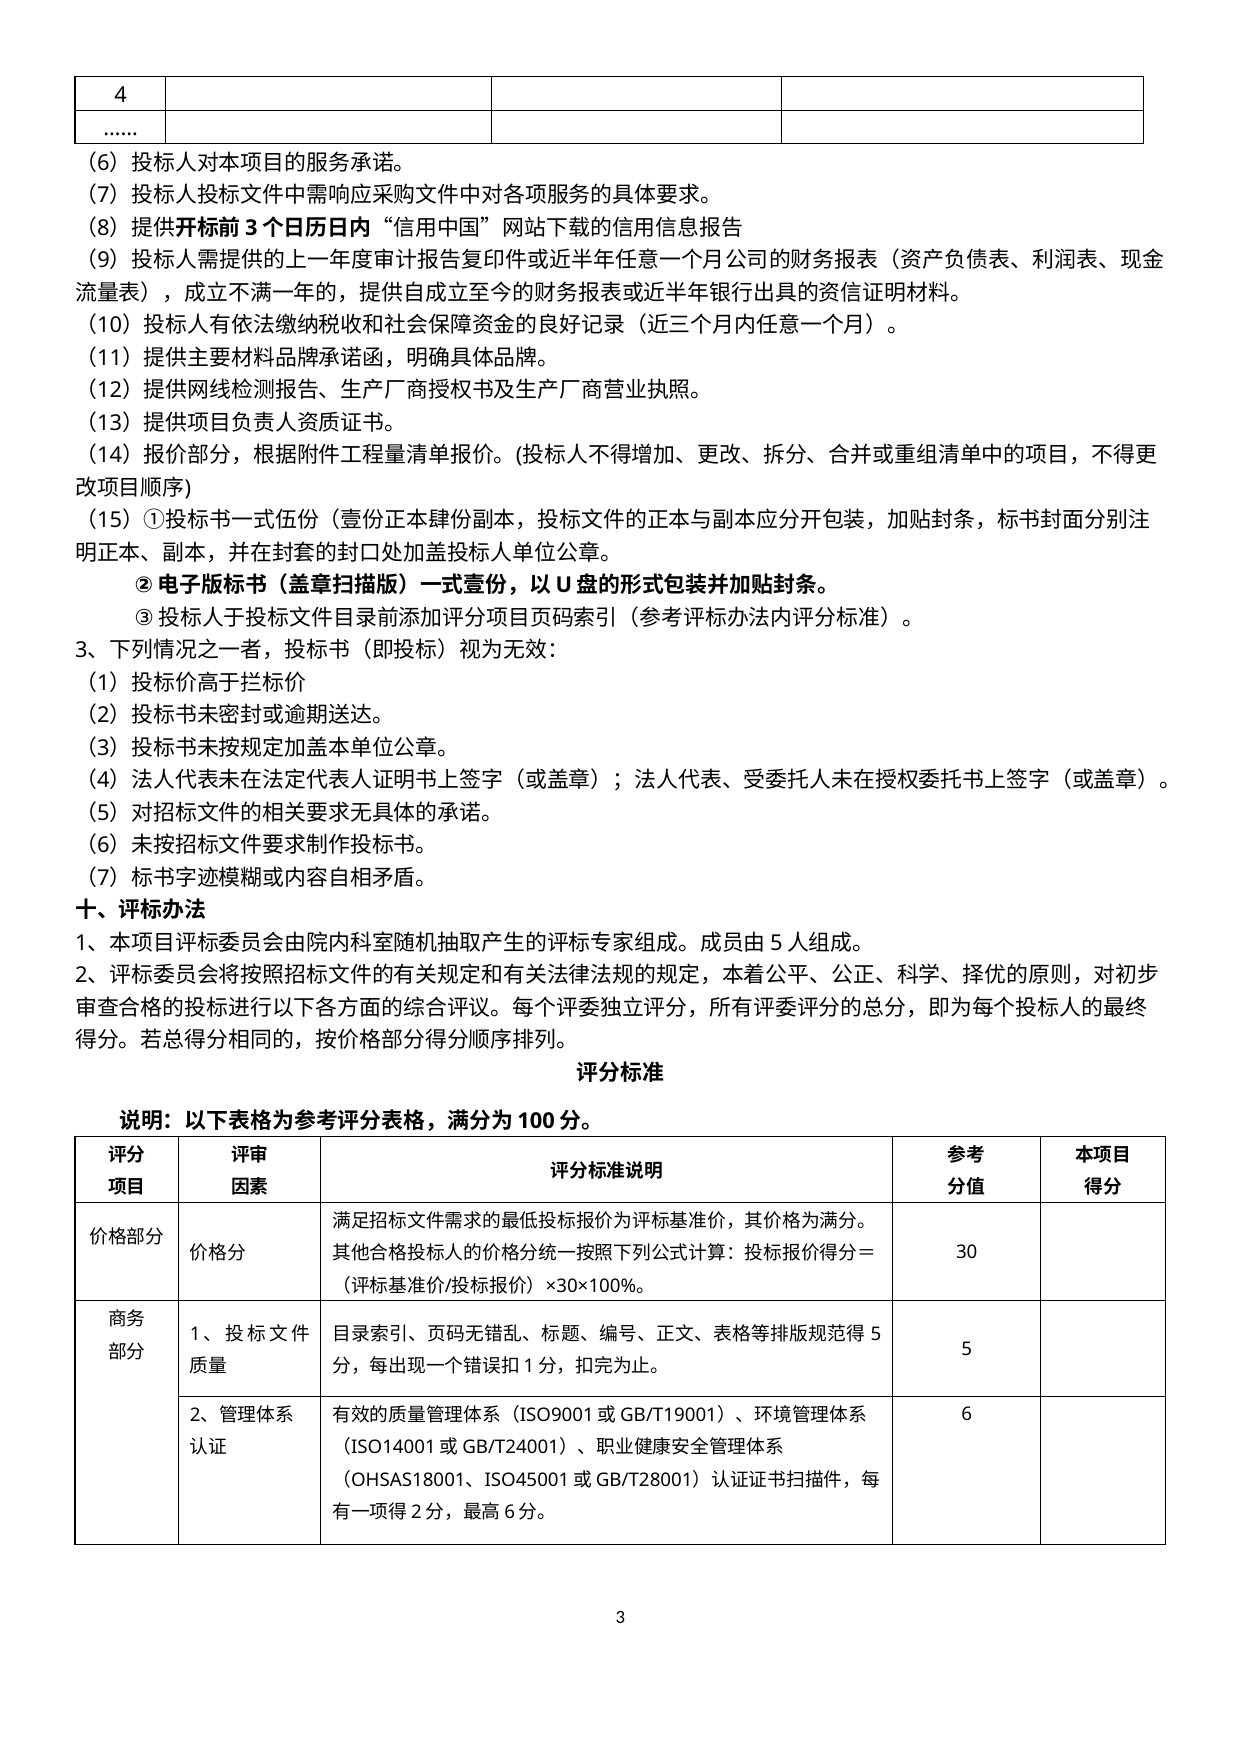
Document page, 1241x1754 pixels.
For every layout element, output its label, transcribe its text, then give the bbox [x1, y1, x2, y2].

table_cell [782, 111, 1143, 143]
text （3）投标书未按规定加盖本单位公章。 [75, 729, 1165, 762]
table_cell [166, 111, 491, 143]
text （6）投标人对本项目的服务承诺。 [75, 144, 1165, 177]
text （6）未按招标文件要求制作投标书。 [75, 827, 1165, 859]
table_cell 目录索引、页码无错乱、标题、编号、正文、表格等排版规范得5分，每出现一个错误扣1分，扣完为止。 [321, 1301, 892, 1396]
text （7）投标人投标文件中需响应采购文件中对各项服务的具体要求。 [75, 177, 1165, 209]
table_cell [492, 111, 781, 143]
text 评分标准 [75, 1054, 1165, 1087]
text 说明：以下表格为参考评分表格，满分为100分。 [75, 1103, 1165, 1136]
table_cell 2、管理体系认证 [179, 1397, 320, 1544]
table_cell 价格分 [179, 1203, 320, 1300]
table_cell [1041, 1203, 1165, 1300]
table_cell 价格部分 [76, 1203, 178, 1300]
text （2）投标书未密封或逾期送达。 [75, 697, 1165, 729]
text （12）提供网线检测报告、生产厂商授权书及生产厂商营业执照。 [75, 372, 1165, 404]
text （9）投标人需提供的上一年度审计报告复印件或近半年任意一个月公司的财务报表（资产负债表、利润表、现金流量表），成立不满一年的，提供自成立至今的财务报表或近半年银行出具的资信证明材料。 [75, 242, 1165, 307]
text 1、本项目评标委员会由院内科室随机抽取产生的评标专家组成。成员由5人组成。 [75, 924, 1165, 957]
text （1）投标价高于拦标价 [75, 664, 1165, 697]
text （8）提供开标前3个日历日内“信用中国”网站下载的信用信息报告 [75, 209, 1165, 242]
text （10）投标人有依法缴纳税收和社会保障资金的良好记录（近三个月内任意一个月）。 [75, 307, 1165, 339]
text （4）法人代表未在法定代表人证明书上签字（或盖章）；法人代表、受委托人未在授权委托书上签字（或盖章）。 [75, 762, 1165, 794]
table_cell 30 [893, 1203, 1040, 1300]
table_cell …… [76, 111, 165, 143]
table_cell 商务 部分 [76, 1301, 178, 1544]
table_cell 5 [893, 1301, 1040, 1396]
table_cell 1、投标文件质量 [179, 1301, 320, 1396]
table_cell [492, 77, 781, 110]
text （11）提供主要材料品牌承诺函，明确具体品牌。 [75, 339, 1165, 372]
text （13）提供项目负责人资质证书。 [75, 404, 1165, 437]
text （14）报价部分，根据附件工程量清单报价。(投标人不得增加、更改、拆分、合并或重组清单中的项目，不得更改项目顺序) [75, 437, 1165, 502]
text ②电子版标书（盖章扫描版）一式壹份，以U盘的形式包装并加贴封条。 [75, 567, 1165, 599]
table_cell 有效的质量管理体系（ISO9001或GB/T19001）、环境管理体系（ISO14001或GB/T24001）、职业健康安全管理体系（OHSAS18001、ISO45001或GB/T28001）认证证书扫描件，每有一项得2分，最高6分。 [321, 1397, 892, 1544]
table_cell [1041, 1301, 1165, 1396]
table_header 评审 因素 [179, 1137, 320, 1202]
table_header 参考 分值 [893, 1137, 1040, 1202]
text ③投标人于投标文件目录前添加评分项目页码索引（参考评标办法内评分标准）。 [75, 599, 1165, 632]
text （15）①投标书一式伍份（壹份正本肆份副本，投标文件的正本与副本应分开包装，加贴封条，标书封面分别注明正本、副本，并在封套的封口处加盖投标人单位公章。 [75, 502, 1165, 567]
table_header 评分 项目 [76, 1137, 178, 1202]
table_header 评分标准说明 [321, 1137, 892, 1202]
table_cell 4 [76, 77, 165, 110]
table_cell [782, 77, 1143, 110]
table_header 本项目 得分 [1041, 1137, 1165, 1202]
table_cell [1041, 1397, 1165, 1544]
table_cell 满足招标文件需求的最低投标报价为评标基准价，其价格为满分。其他合格投标人的价格分统一按照下列公式计算：投标报价得分＝（评标基准价/投标报价）×30×100%。 [321, 1203, 892, 1300]
table_cell [166, 77, 491, 110]
text 2、评标委员会将按照招标文件的有关规定和有关法律法规的规定，本着公平、公正、科学、择优的原则，对初步审查合格的投标进行以下各方面的综合评议。每个评委独立评分，所有评委评分的总分，即为每个投标人的最终得分。若总得分相同的，按价格部分得分顺序排列。 [75, 957, 1165, 1054]
text 3、下列情况之一者，投标书（即投标）视为无效： [75, 632, 1165, 664]
table_cell 6 [893, 1397, 1040, 1544]
text （5）对招标文件的相关要求无具体的承诺。 [75, 794, 1165, 827]
text 十、评标办法 [75, 892, 1165, 924]
text （7）标书字迹模糊或内容自相矛盾。 [75, 859, 1165, 892]
